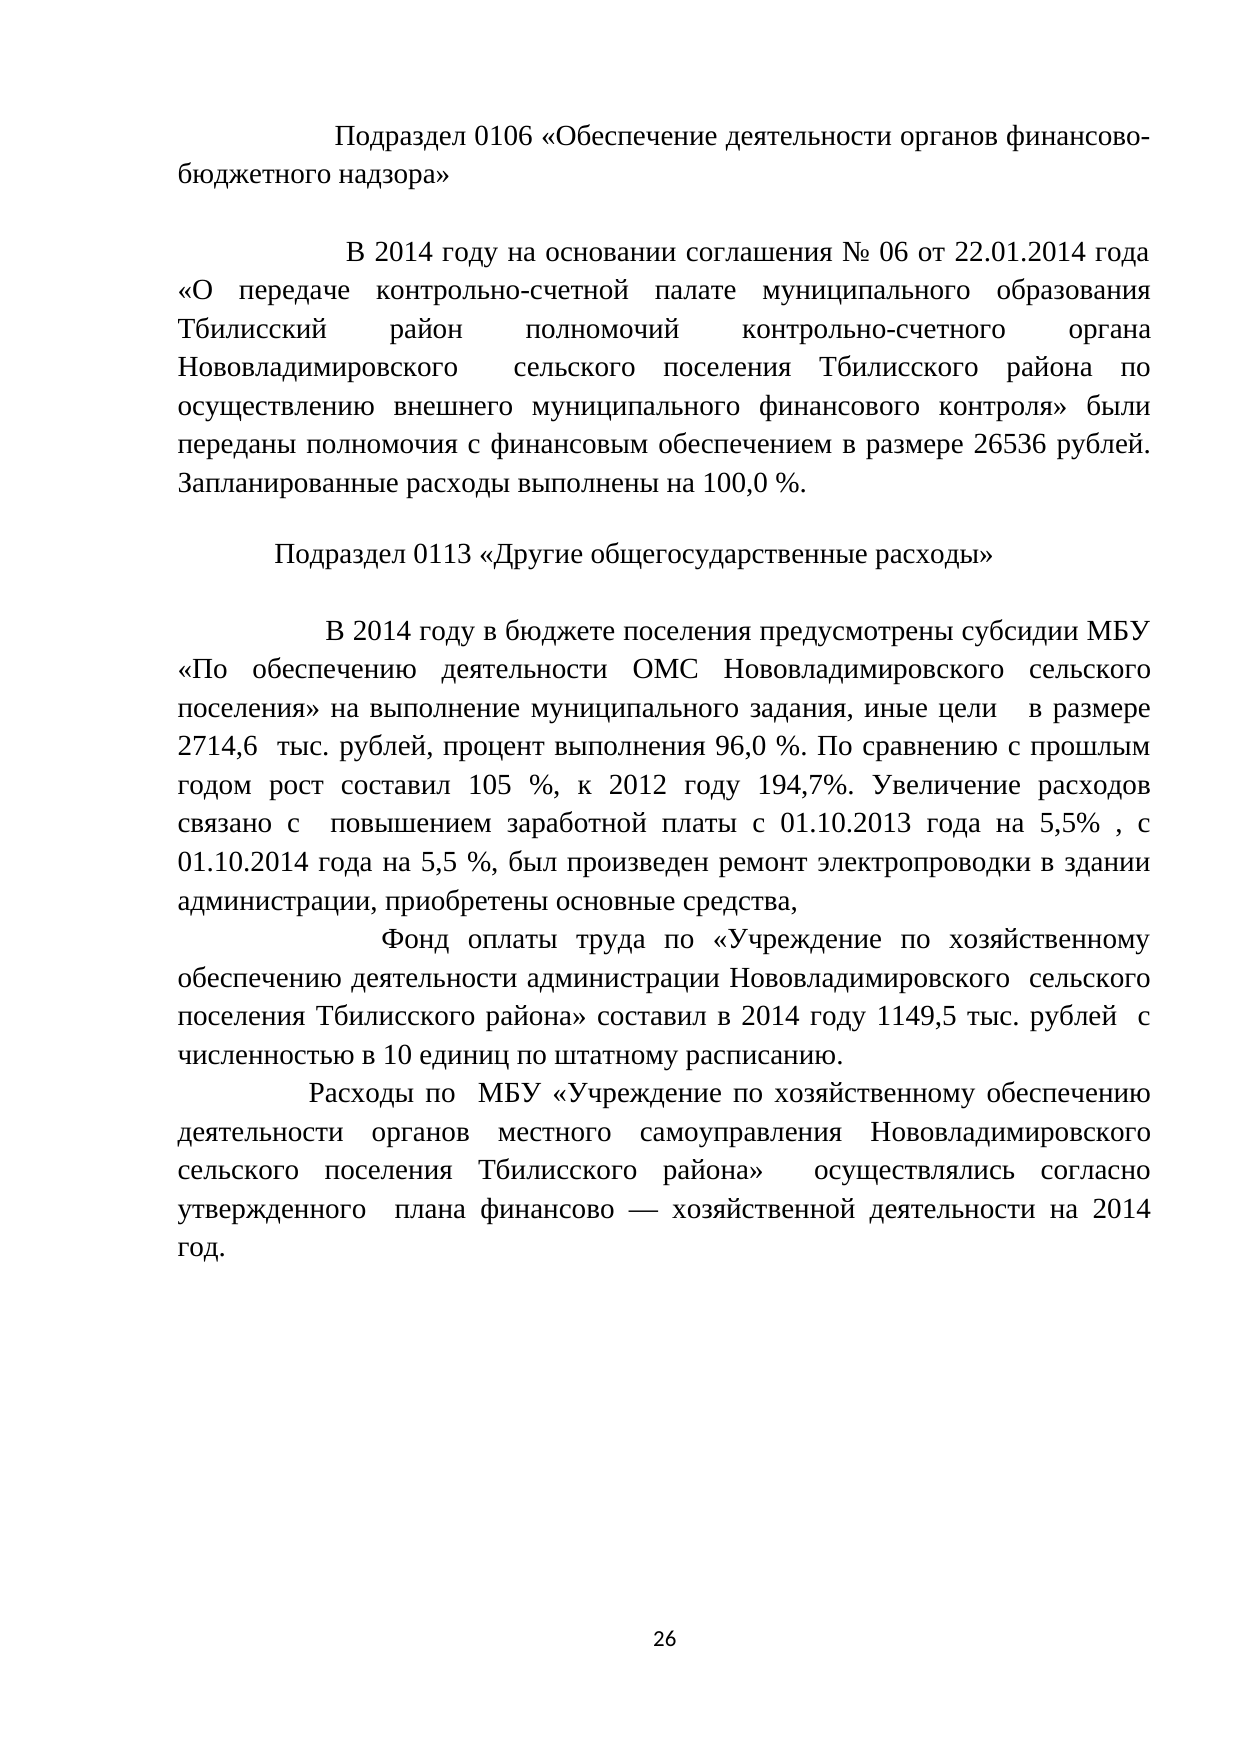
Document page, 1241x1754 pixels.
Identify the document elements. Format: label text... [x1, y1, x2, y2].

text Подраздел 0106 «Обеспечение деятельности органов финансово- бюджетного надзора» [177, 118, 1152, 190]
text В 2014 году в бюджете поселения предусмотрены субсидии МБУ «По обеспечению деятельности ОМС Нововладимировского сельского поселения» на выполнение муниципального задания, иные цели в размере 2714,6 тыс. рублей, процент выполнения 96,0 %. По сравнению с прошлым годом рост составил 105 %, к 2012 году 194,7%. Увеличение расходов связано с повышением заработной платы с 01.10.2013 года на 5,5% , с 01.10.2014 года на 5,5 %, был произведен ремонт электропроводки в здании администрации, приобретены основные средства, [177, 613, 1152, 916]
text В 2014 году на основании соглашения № 06 от 22.01.2014 года «О передаче контрольно-счетной палате муниципального образования Тбилисский район полномочий контрольно-счетного органа Нововладимировского сельского поселения Тбилисского района по осуществлению внешнего муниципального финансового контроля» были переданы полномочия с финансовым обеспечением в размере 26536 рублей. Запланированные расходы выполнены на 100,0 %. [177, 234, 1152, 498]
text Расходы по МБУ «Учреждение по хозяйственному обеспечению деятельности органов местного самоуправления Нововладимировского сельского поселения Тбилисского района» осуществлялись согласно утвержденного плана финансово — хозяйственной деятельности на 2014 год. [177, 1075, 1152, 1263]
text Подраздел 0113 «Другие общегосударственные расходы» [177, 536, 1152, 569]
text Фонд оплаты труда по «Учреждение по хозяйственному обеспечению деятельности администрации Нововладимировского сельского поселения Тбилисского района» составил в 2014 году 1149,5 тыс. рублей с численностью в 10 единиц по штатному расписанию. [177, 921, 1152, 1070]
